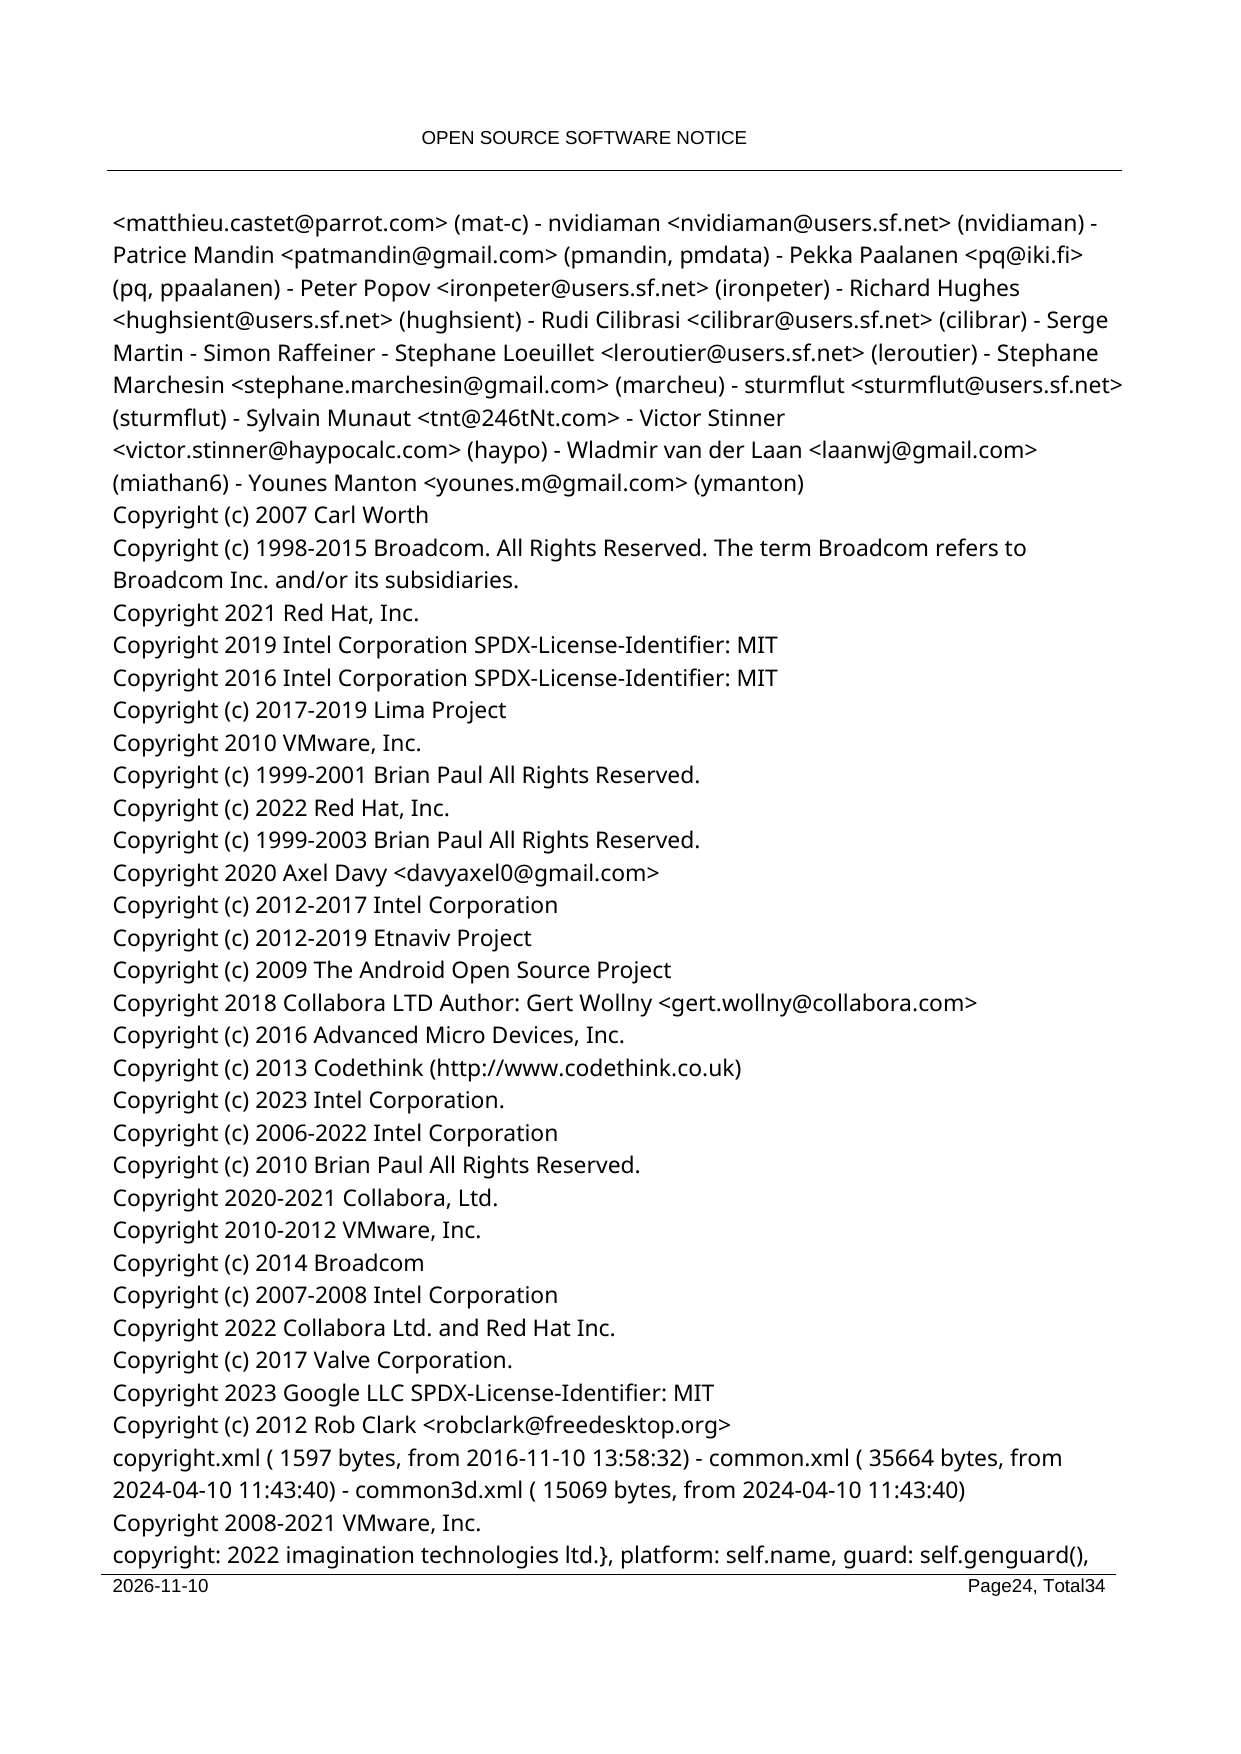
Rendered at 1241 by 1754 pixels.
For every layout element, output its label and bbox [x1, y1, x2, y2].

text [112, 206, 1128, 1571]
